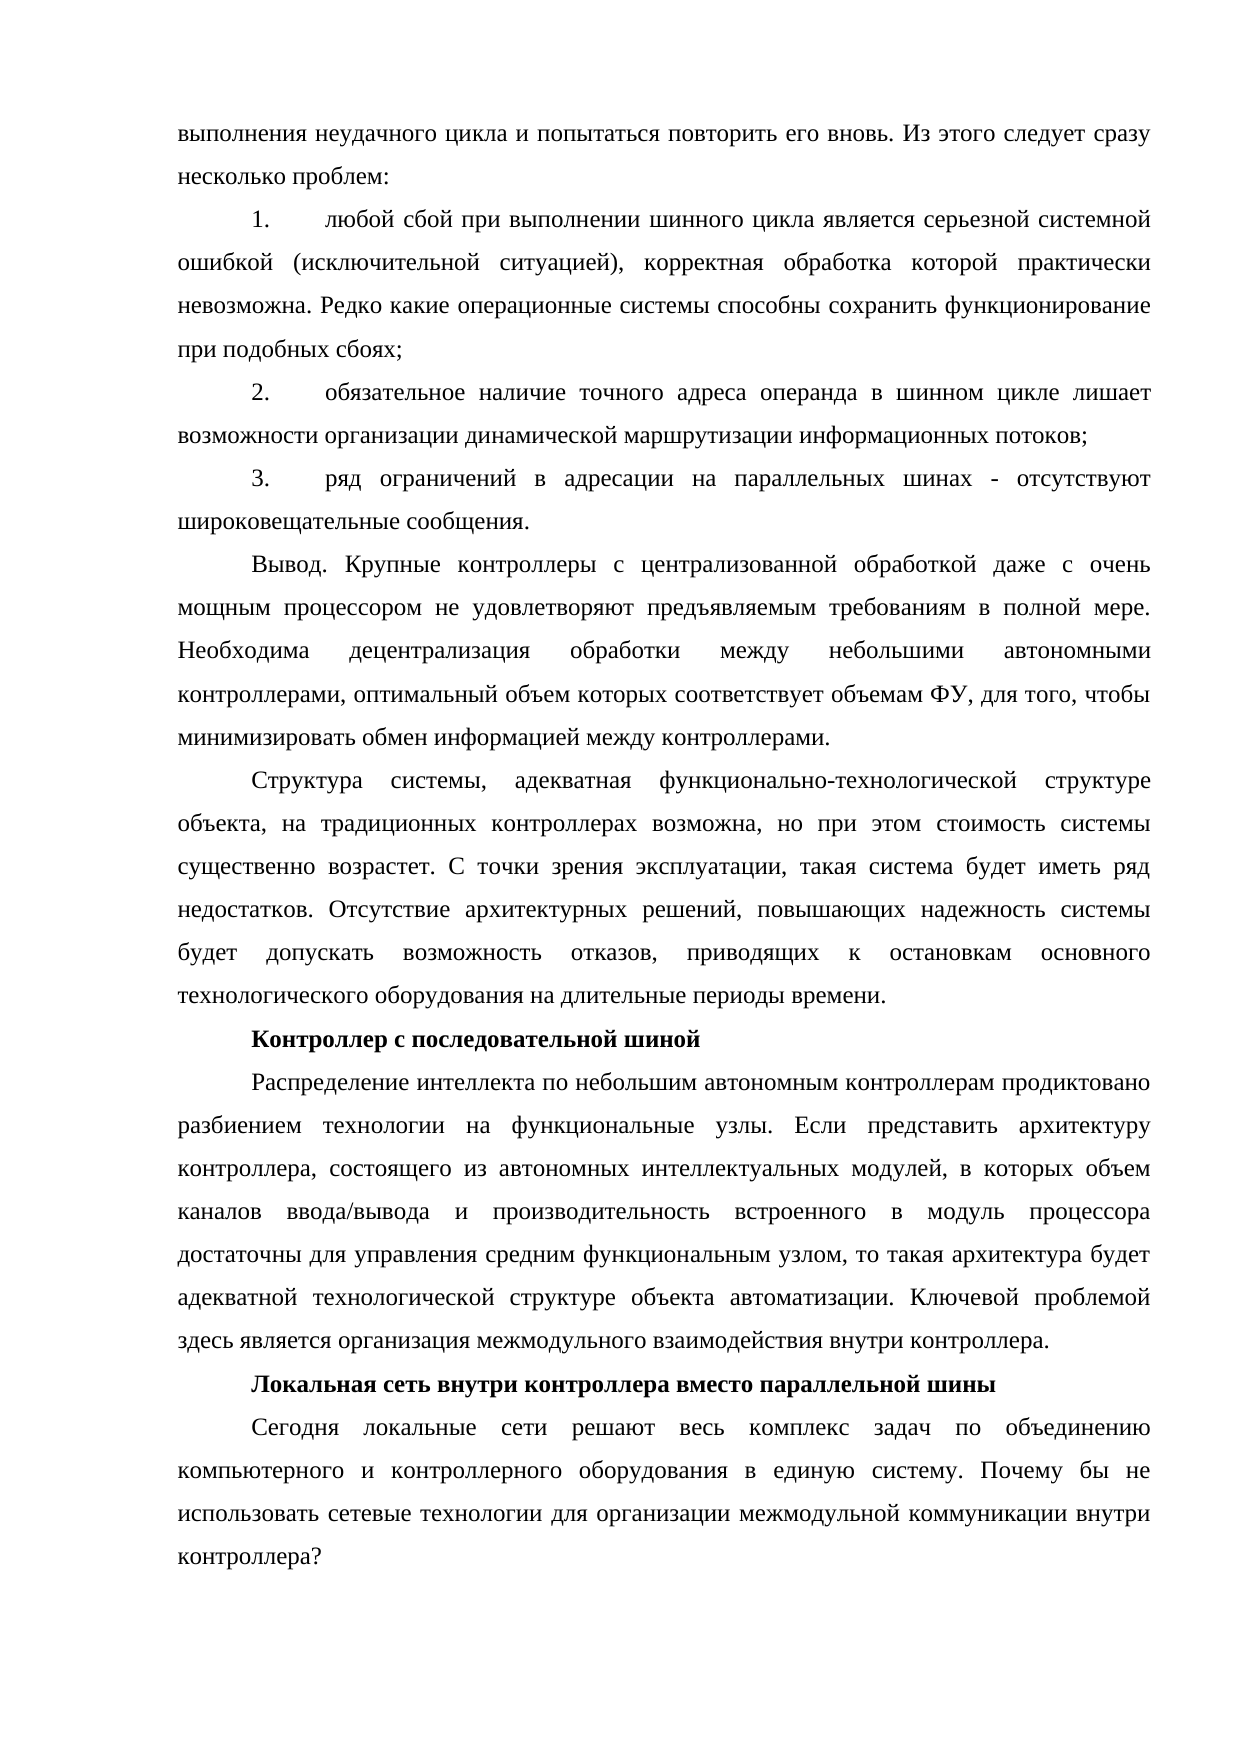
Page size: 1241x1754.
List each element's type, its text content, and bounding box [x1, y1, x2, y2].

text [177, 118, 1152, 190]
text Вывод. Крупные контроллеры с централизованной обработкой даже с очень мощным процессором не удовлетворяют предъявляемым требованиям в полной мере. Необходима децентрализация обработки между небольшими автономными контроллерами, оптимальный объем которых соответствует объемам ФУ, для того, чтобы минимизировать обмен информацией между контроллерами. [177, 549, 1152, 751]
list обязательное наличие точного адреса операнда в шинном цикле лишает возможности организации динамической маршрутизации информационных потоков; [177, 377, 1152, 449]
text Локальная сеть внутри контроллера вместо параллельной шины [177, 1369, 1152, 1397]
list ряд ограничений в адресации на параллельных шинах - отсутствуют широковещательные сообщения. [177, 463, 1152, 535]
text Контроллер с последовательной шиной [177, 1024, 1152, 1052]
list любой сбой при выполнении шинного цикла является серьезной системной ошибкой (исключительной ситуацией), корректная обработка которой практически невозможна. Редко какие операционные системы способны сохранить функционирование при подобных сбоях; [177, 204, 1152, 362]
text Структура системы, адекватная функционально-технологической структуре объекта, на традиционных контроллерах возможна, но при этом стоимость системы существенно возрастет. С точки зрения эксплуатации, такая система будет иметь ряд недостатков. Отсутствие архитектурных решений, повышающих надежность системы будет допускать возможность отказов, приводящих к остановкам основного технологического оборудования на длительные периоды времени. [177, 765, 1152, 1009]
text Сегодня локальные сети решают весь комплекс задач по объединению компьютерного и контроллерного оборудования в единую систему. Почему бы не использовать сетевые технологии для организации межмодульной коммуникации внутри контроллера? [177, 1412, 1152, 1570]
text Распределение интеллекта по небольшим автономным контроллерам продиктовано разбиением технологии на функциональные узлы. Если представить архитектуру контроллера, состоящего из автономных интеллектуальных модулей, в которых объем каналов ввода/вывода и производительность встроенного в модуль процессора достаточны для управления средним функциональным узлом, то такая архитектура будет адекватной технологической структуре объекта автоматизации. Ключевой проблемой здесь является организация межмодульного взаимодействия внутри контроллера. [177, 1067, 1152, 1354]
